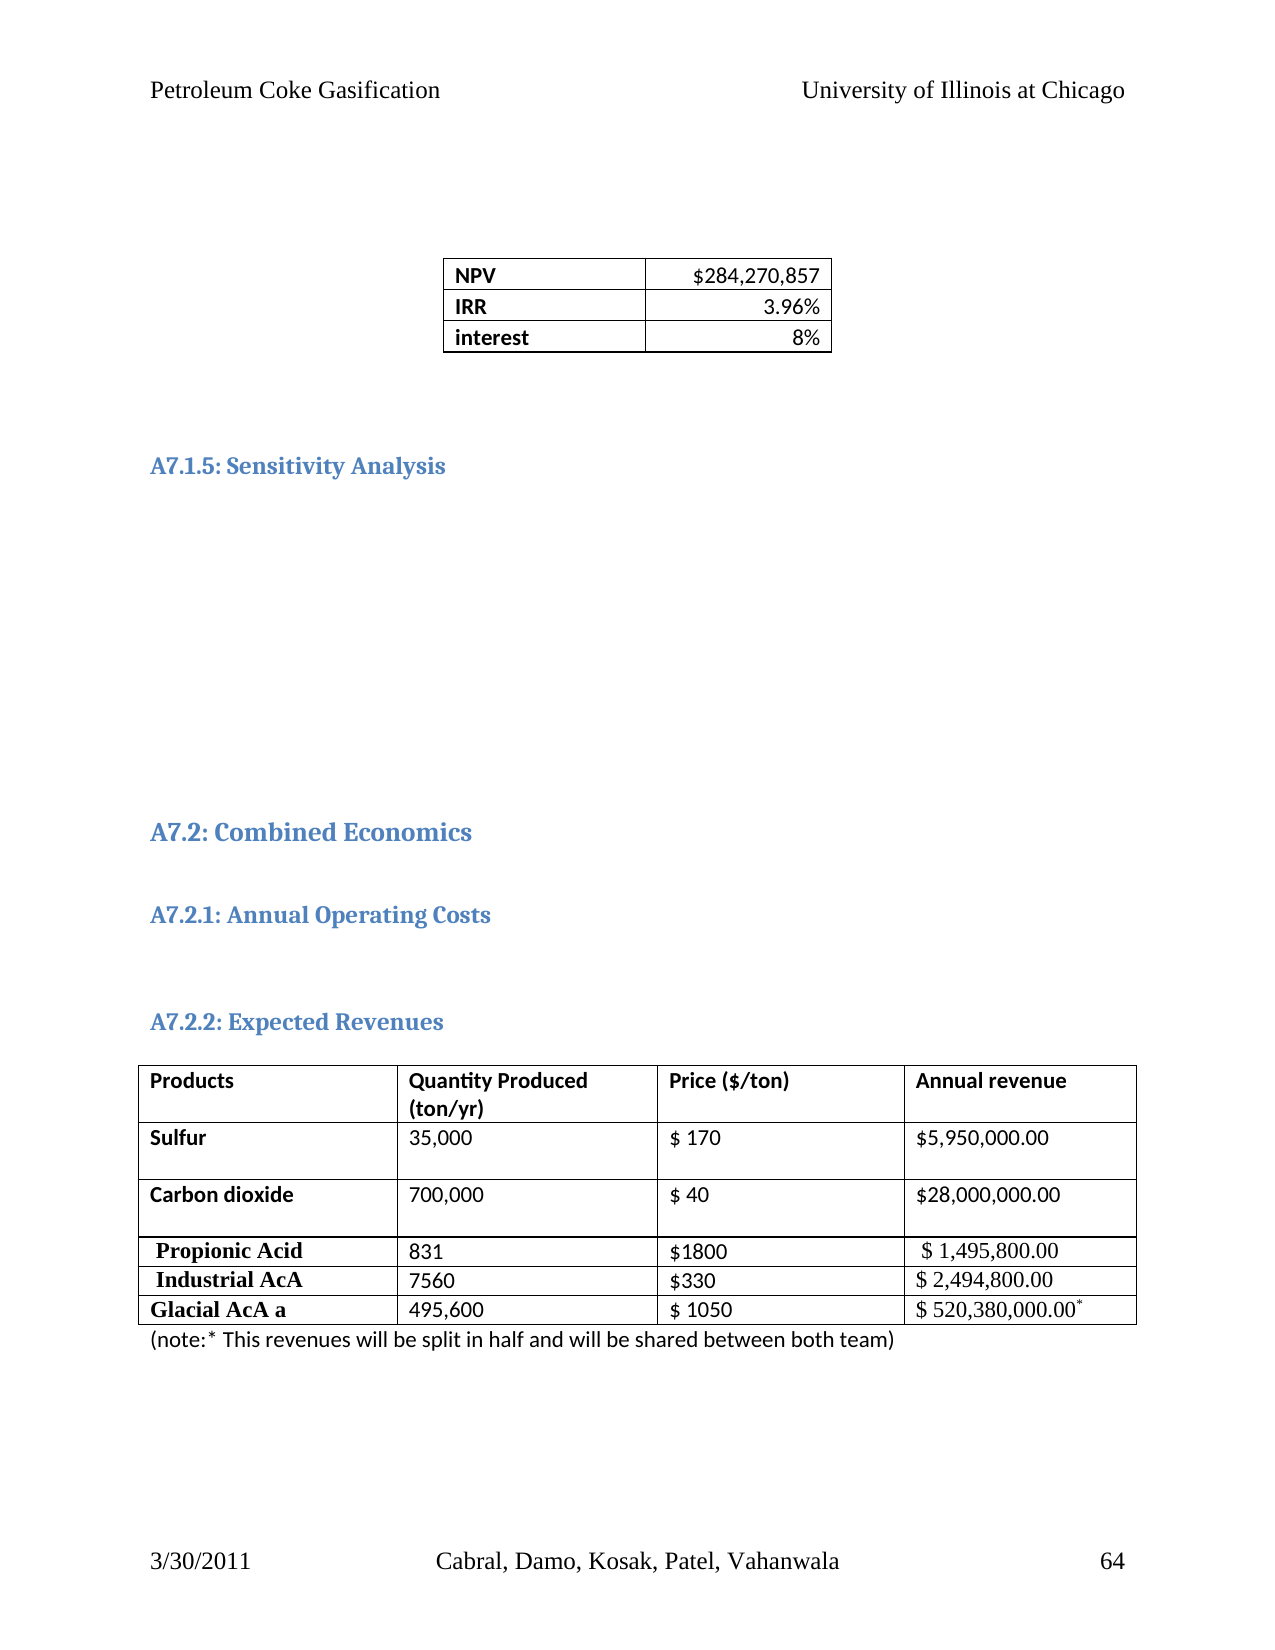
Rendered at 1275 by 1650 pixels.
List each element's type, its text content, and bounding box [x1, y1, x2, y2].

table_cell $ 2,494,800.00 [905, 1267, 1136, 1294]
subtitle A7.2.2: Expected Revenues [150, 1008, 1125, 1036]
text (note:* This revenues will be split in half and will be shared between both team) [150, 1325, 1125, 1353]
table_cell 831 [398, 1238, 657, 1266]
table_header NPV [444, 259, 645, 289]
table_cell $ 170 [658, 1123, 904, 1179]
subtitle A7.2: Combined Economics [150, 817, 1125, 849]
table_cell $28,000,000.00 [905, 1180, 1136, 1236]
table_header Price ($/ton) [658, 1066, 904, 1122]
table_cell 35,000 [398, 1123, 657, 1179]
subtitle A7.1.5: Sensitivity Analysis [150, 452, 1125, 480]
table_cell $ 1050 [658, 1296, 904, 1324]
subtitle A7.2.1: Annual Operating Costs [150, 901, 1125, 929]
table_header Quantity Produced (ton/yr) [398, 1066, 657, 1122]
table_cell Propionic Acid [139, 1238, 397, 1266]
table_cell $330 [658, 1267, 904, 1294]
table_cell interest [444, 321, 645, 351]
table_cell 3.96% [646, 290, 831, 320]
table_cell Industrial AcA [139, 1267, 397, 1294]
table_cell 8% [646, 321, 831, 351]
table_cell $1800 [658, 1238, 904, 1266]
table_cell IRR [444, 290, 645, 320]
table_cell 7560 [398, 1267, 657, 1294]
table_cell $ 40 [658, 1180, 904, 1236]
table_cell $ 1,495,800.00 [905, 1238, 1136, 1266]
table_cell Carbon dioxide [139, 1180, 397, 1236]
table_cell 700,000 [398, 1180, 657, 1236]
table_header $284,270,857 [646, 259, 831, 289]
table_cell 495,600 [398, 1296, 657, 1324]
table_header Products [139, 1066, 397, 1122]
table_cell Sulfur [139, 1123, 397, 1179]
table_cell Glacial AcA a [139, 1296, 397, 1324]
table_header Annual revenue [905, 1066, 1136, 1122]
table_cell $ 520,380,000.00* [905, 1296, 1136, 1324]
table_cell $5,950,000.00 [905, 1123, 1136, 1179]
